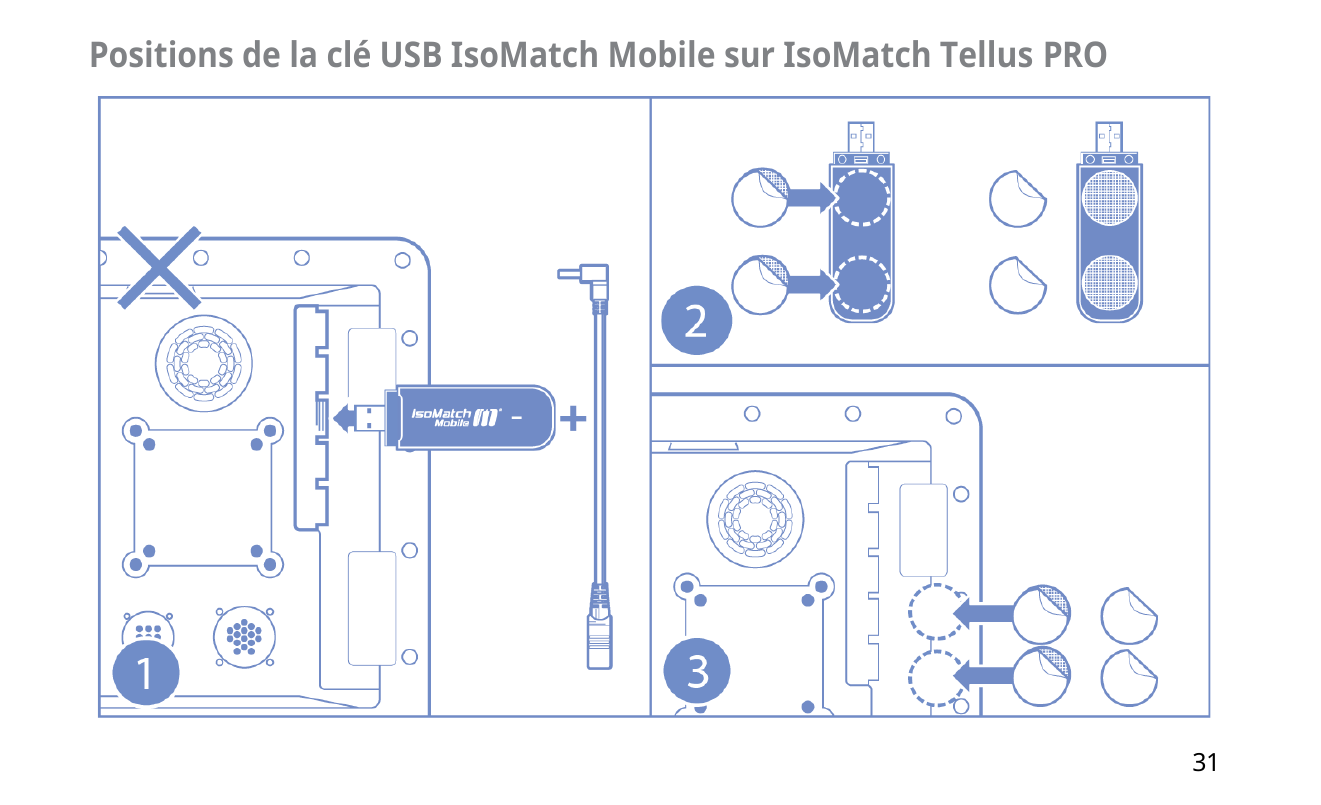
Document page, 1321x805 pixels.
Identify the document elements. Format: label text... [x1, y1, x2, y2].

subtitle Positions de la clé USB IsoMatch Mobile sur IsoMatch Tellus PRO [88, 29, 1258, 78]
picture [97, 96, 1211, 718]
